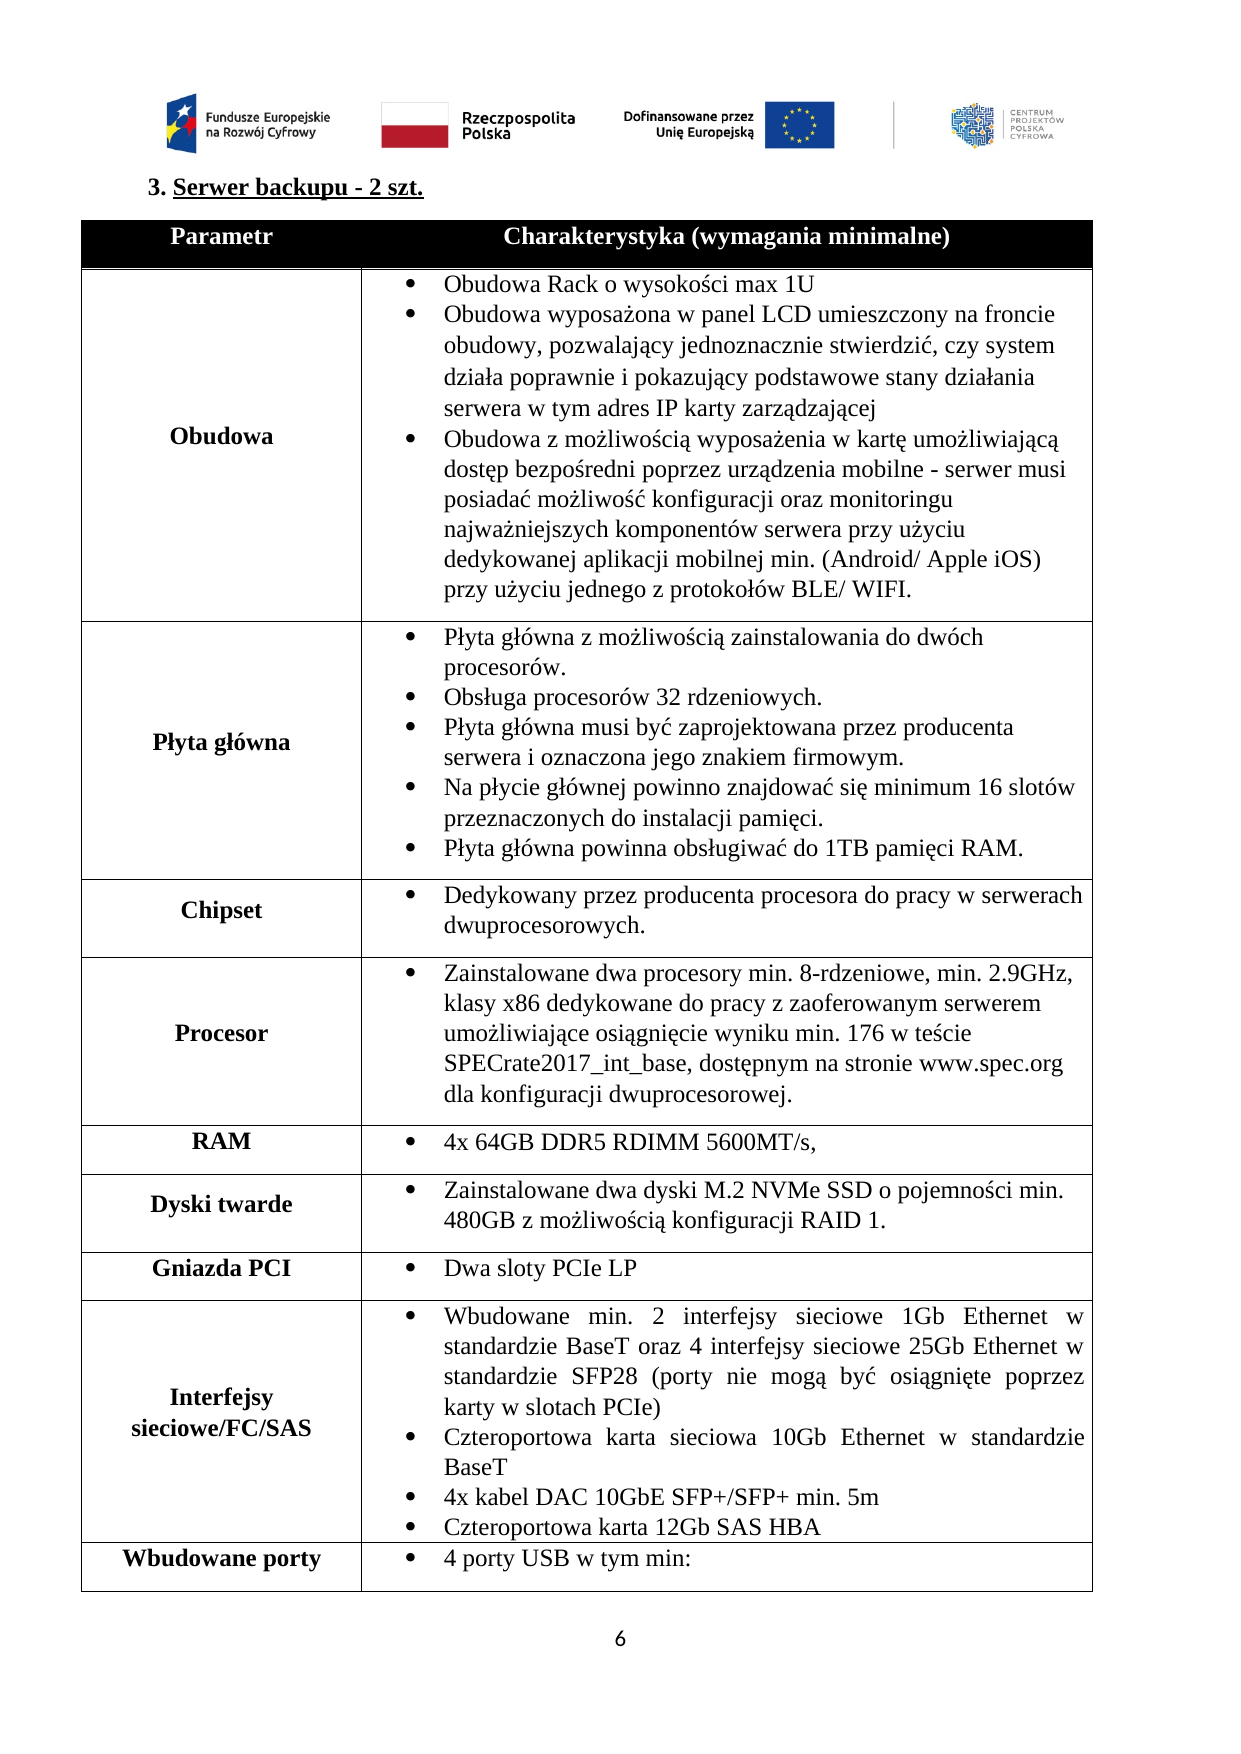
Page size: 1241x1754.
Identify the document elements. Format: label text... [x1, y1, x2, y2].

table_cell Interfejsy sieciowe/FC/SAS [82, 1301, 361, 1542]
table_cell Procesor [82, 958, 361, 1125]
table_cell 4x 64GB DDR5 RDIMM 5600MT/s, [362, 1126, 1092, 1174]
table_cell Płyta główna z możliwością zainstalowania do dwóch procesorów. Obsługa procesorów 32 rdzeniowych. Płyta główna musi być zaprojektowana przez producenta serwera i oznaczona jego znakiem firmowym. Na płycie głównej powinno znajdować się minimum 16 slotów przeznaczonych do instalacji pamięci. Płyta główna powinna obsługiwać do 1TB pamięci RAM. [362, 622, 1092, 879]
table_header Parametr [82, 221, 361, 268]
table_cell Dyski twarde [82, 1175, 361, 1252]
table_header Charakterystyka (wymagania minimalne) [362, 221, 1092, 268]
table_cell Chipset [82, 880, 361, 957]
table_cell Wbudowane porty [82, 1543, 361, 1591]
table_cell RAM [82, 1126, 361, 1174]
table_cell Wbudowane min. 2 interfejsy sieciowe 1Gb Ethernet w standardzie BaseT oraz 4 interfejsy sieciowe 25Gb Ethernet w standardzie SFP28 (porty nie mogą być osiągnięte poprzez karty w slotach PCIe) Czteroportowa karta sieciowa 10Gb Ethernet w standardzie BaseT 4x kabel DAC 10GbE SFP+/SFP+ min. 5m Czteroportowa karta 12Gb SAS HBA [362, 1301, 1092, 1542]
table_cell Dedykowany przez producenta procesora do pracy w serwerach dwuprocesorowych. [362, 880, 1092, 957]
table_cell Zainstalowane dwa dyski M.2 NVMe SSD o pojemności min. 480GB z możliwością konfiguracji RAID 1. [362, 1175, 1092, 1252]
table_cell Gniazda PCI [82, 1253, 361, 1300]
picture [147, 73, 1093, 173]
table_cell Obudowa Rack o wysokości max 1U Obudowa wyposażona w panel LCD umieszczony na froncie obudowy, pozwalający jednoznacznie stwierdzić, czy system działa poprawnie i pokazujący podstawowe stany działania serwera w tym adres IP karty zarządzającej Obudowa z możliwością wyposażenia w kartę umożliwiającą dostęp bezpośredni poprzez urządzenia mobilne - serwer musi posiadać możliwość konfiguracji oraz monitoringu najważniejszych komponentów serwera przy użyciu dedykowanej aplikacji mobilnej min. (Android/ Apple iOS) przy użyciu jednego z protokołów BLE/ WIFI. [362, 270, 1092, 621]
table_cell Zainstalowane dwa procesory min. 8-rdzeniowe, min. 2.9GHz, klasy x86 dedykowane do pracy z zaoferowanym serwerem umożliwiające osiągnięcie wyniku min. 176 w teście SPECrate2017_int_base, dostępnym na stronie www.spec.org dla konfiguracji dwuprocesorowej. [362, 958, 1092, 1125]
table_cell Płyta główna [82, 622, 361, 879]
table_cell Obudowa [82, 270, 361, 621]
table_cell Dwa sloty PCIe LP [362, 1253, 1092, 1300]
text 3. Serwer backupu - 2 szt. [148, 173, 1093, 201]
